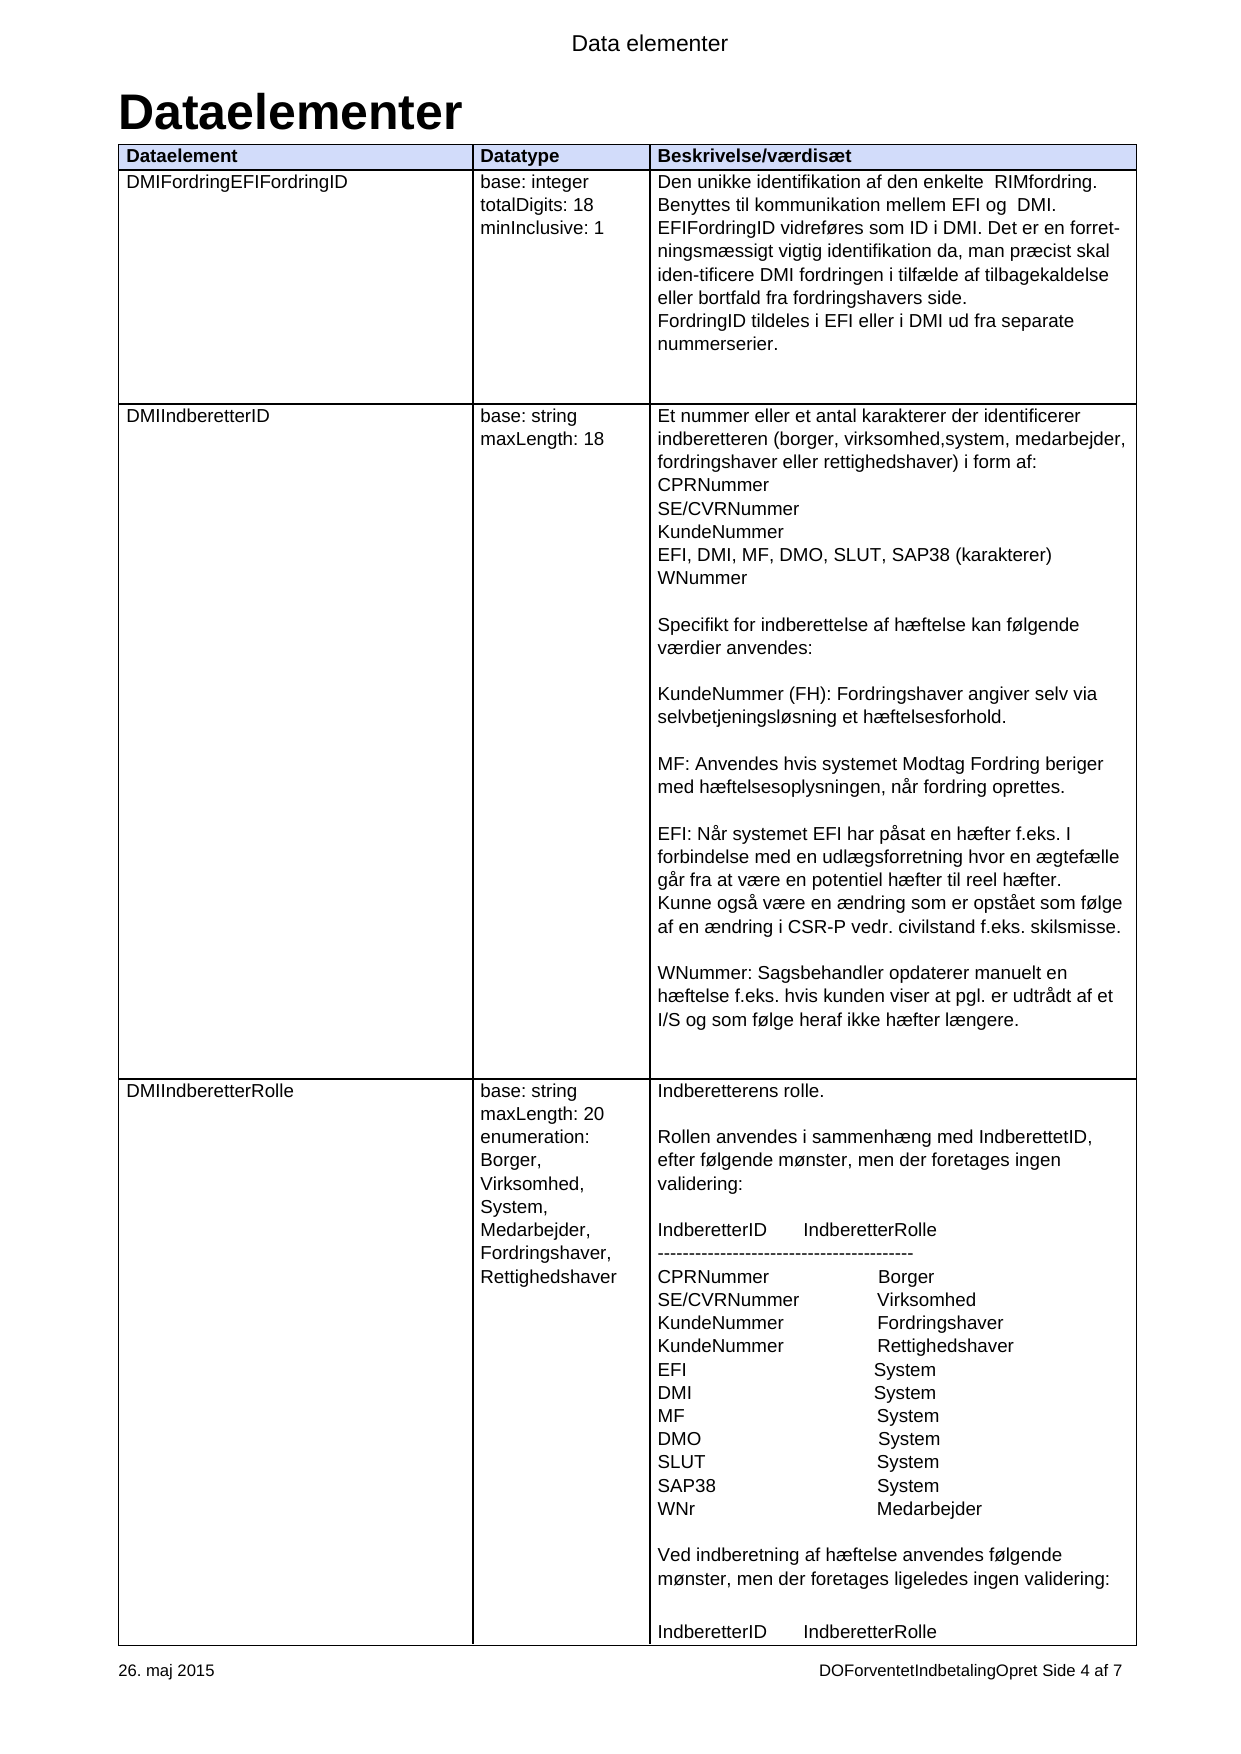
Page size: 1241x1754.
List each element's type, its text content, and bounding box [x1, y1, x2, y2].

table_cell base: integer totalDigits: 18 minInclusive: 1 [474, 171, 649, 403]
table_cell Et nummer eller et antal karakterer der identificerer indberetteren (borger, virksomhed,system, medarbejder, fordringshaver eller rettighedshaver) i form af: CPRNummer SE/CVRNummer KundeNummer EFI, DMI, MF, DMO, SLUT, SAP38 (karakterer) WNummer Specifikt for indberettelse af hæftelse kan følgende værdier anvendes: KundeNummer (FH): Fordringshaver angiver selv via selvbetjeningsløsning et hæftelsesforhold. MF: Anvendes hvis systemet Modtag Fordring beriger med hæftelsesoplysningen, når fordring oprettes. EFI: Når systemet EFI har påsat en hæfter f.eks. I forbindelse med en udlægsforretning hvor en ægtefælle går fra at være en potentiel hæfter til reel hæfter. Kunne også være en ændring som er opstået som følge af en ændring i CSR-P vedr. civilstand f.eks. skilsmisse. WNummer: Sagsbehandler opdaterer manuelt en hæftelse f.eks. hvis kunden viser at pgl. er udtrådt af et I/S og som følge heraf ikke hæfter længere. [651, 405, 1136, 1078]
table_cell DMIIndberetterRolle [119, 1080, 472, 1644]
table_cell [474, 1080, 649, 1644]
text Dataelementer [118, 82, 1181, 140]
table_cell DMIFordringEFIFordringID [119, 171, 472, 403]
table_cell DMIIndberetterID [119, 405, 472, 1078]
table_header Datatype [474, 145, 649, 169]
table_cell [651, 1080, 1136, 1644]
table_header Dataelement [119, 145, 472, 169]
table_header Beskrivelse/værdisæt [651, 145, 1136, 169]
table_cell Den unikke identifikation af den enkelte RIMfordring. Benyttes til kommunikation mellem EFI og DMI. EFIFordringID vidreføres som ID i DMI. Det er en forret-ningsmæssigt vigtig identifikation da, man præcist skal iden-tificere DMI fordringen i tilfælde af tilbagekaldelse eller bortfald fra fordringshavers side. FordringID tildeles i EFI eller i DMI ud fra separate nummerserier. [651, 171, 1136, 403]
table_cell base: string maxLength: 18 [474, 405, 649, 1078]
